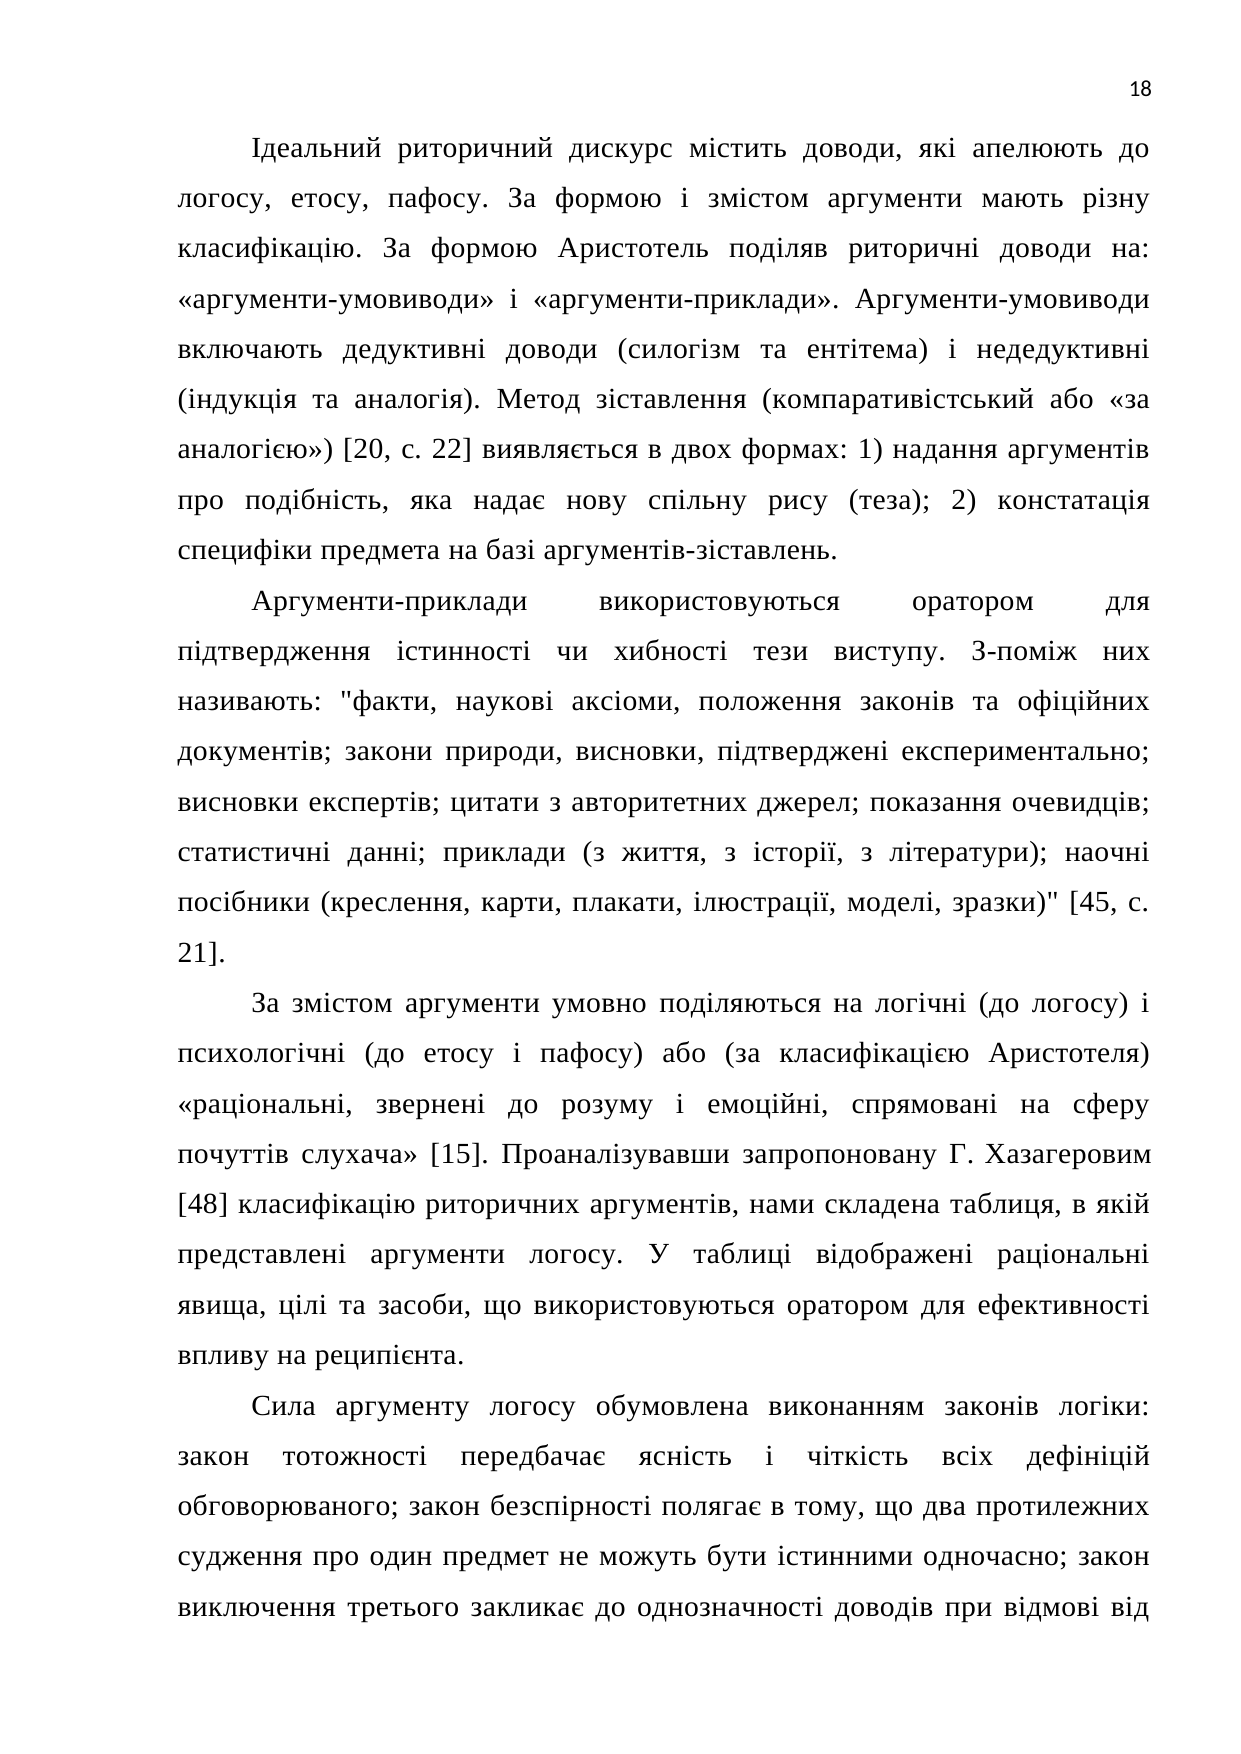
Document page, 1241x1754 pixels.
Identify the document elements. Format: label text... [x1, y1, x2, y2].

text Ідеальний риторичний дискурс містить доводи, які апелюють до логосу, етосу, пафосу. За формою і змістом аргументи мають різну класифікацію. За формою Аристотель поділяв риторичні доводи на: «аргументи-умовиводи» і «аргументи-приклади». Аргументи-умовиводи включають дедуктивні доводи (силогізм та ентітема) і недедуктивні (індукція та аналогія). Метод зіставлення (компаративістський або «за аналогією») [20, с. 22] виявляється в двох формах: 1) надання аргументів про подібність, яка надає нову спільну рису (теза); 2) констатація специфіки предмета на базі аргументів-зіставлень. [177, 130, 1152, 566]
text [177, 1388, 1152, 1622]
text Аргументи-приклади використовуються оратором для підтвердження істинності чи хибності тези виступу. З-поміж них називають: "факти, наукові аксіоми, положення законів та офіційних документів; закони природи, висновки, підтверджені експериментально; висновки експертів; цитати з авторитетних джерел; показання очевидців; статистичні данні; приклади (з життя, з історії, з літератури); наочні посібники (креслення, карти, плакати, ілюстрації, моделі, зразки)" [45, с. 21]. [177, 583, 1152, 968]
text За змістом аргументи умовно поділяються на логічні (до логосу) і психологічні (до етосу і пафосу) або (за класифікацією Аристотеля) «раціональні, звернені до розуму і емоційні, спрямовані на сферу почуттів слухача» [15]. Проаналізувавши запропоновану Г. Хазагеровим [48] класифікацію риторичних аргументів, нами складена таблиця, в якій представлені аргументи логосу. У таблиці відображені раціональні явища, цілі та засоби, що використовуються оратором для ефективності впливу на реципієнта. [177, 985, 1152, 1371]
